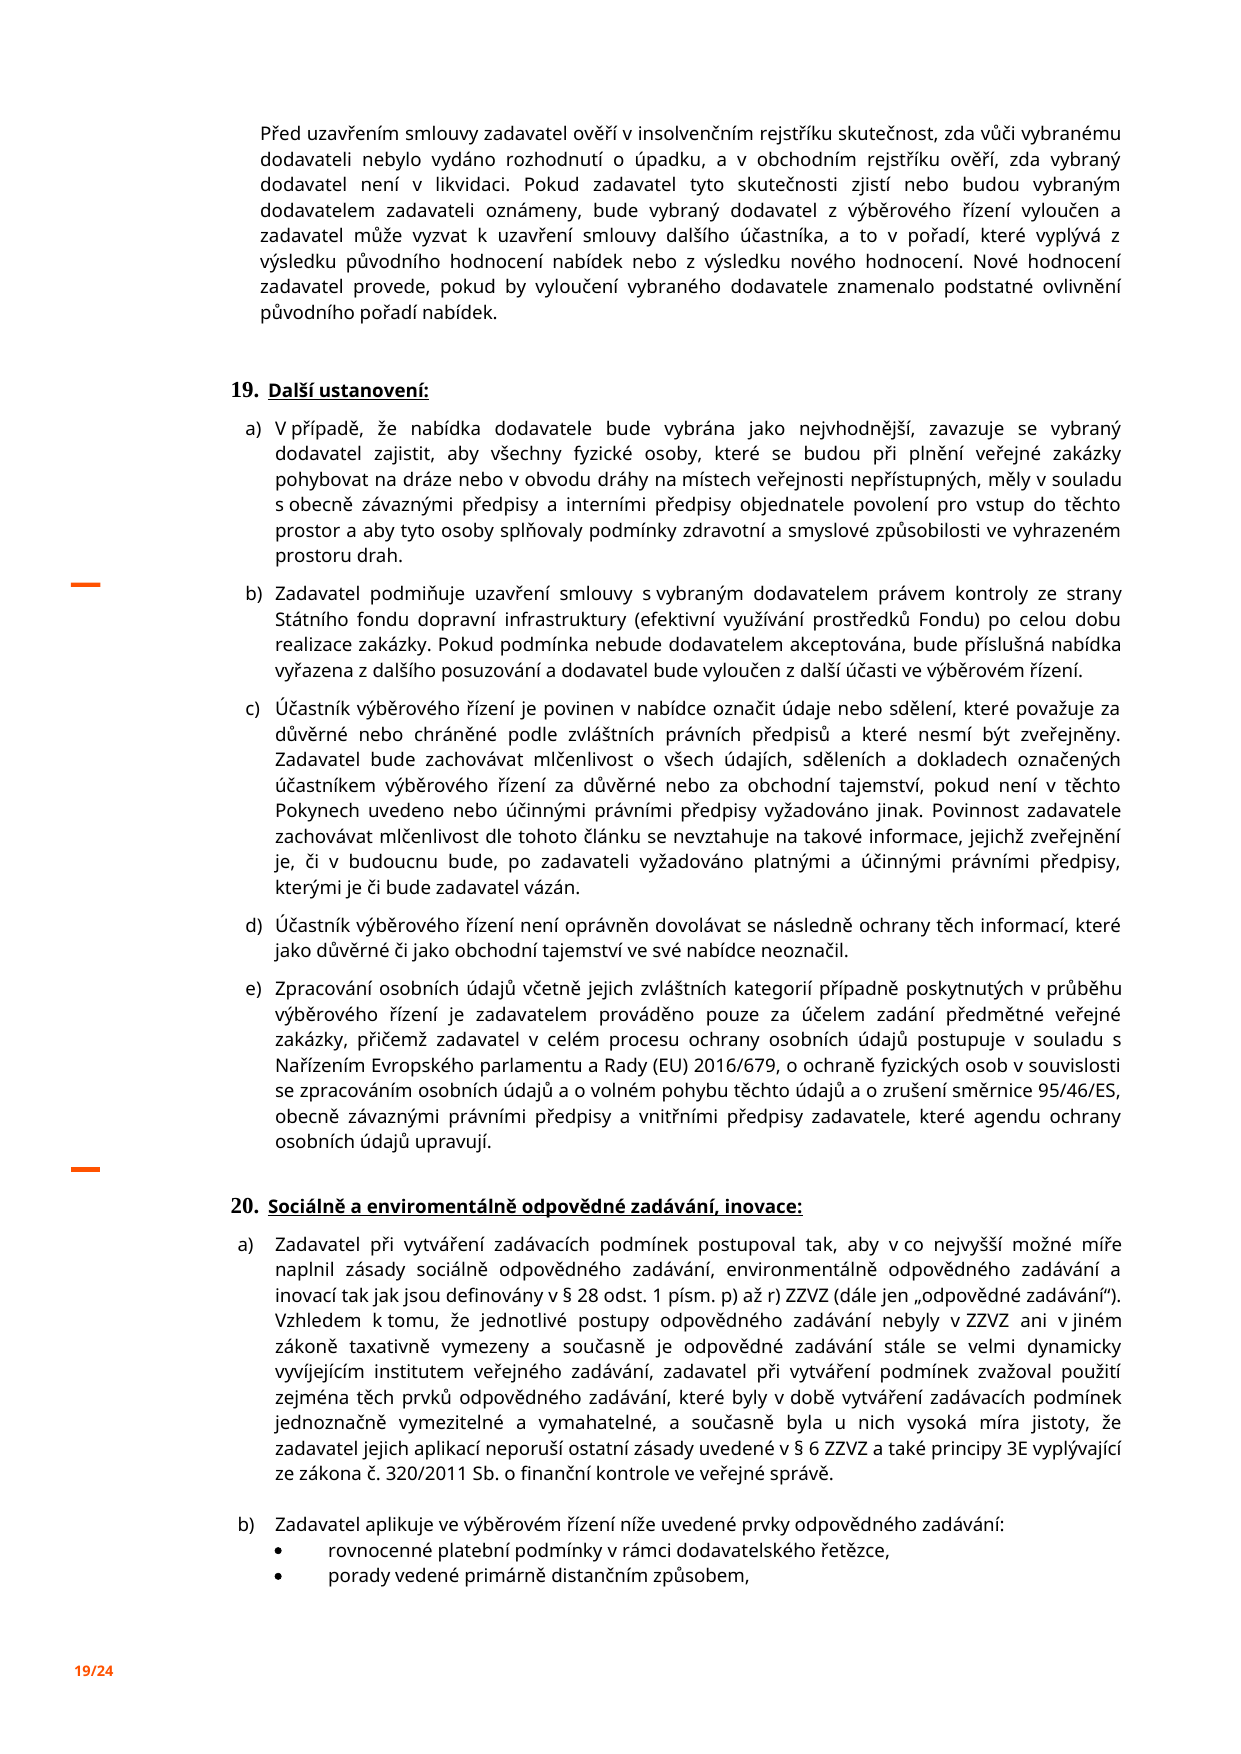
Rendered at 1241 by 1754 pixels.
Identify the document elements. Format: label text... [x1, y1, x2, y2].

text Před uzavřením smlouvy zadavatel ověří v insolvenčním rejstříku skutečnost, zda vůči vybranému dodavateli nebylo vydáno rozhodnutí o úpadku, a v obchodním rejstříku ověří, zda vybraný dodavatel není v likvidaci. Pokud zadavatel tyto skutečnosti zjistí nebo budou vybraným dodavatelem zadavateli oznámeny, bude vybraný dodavatel z výběrového řízení vyloučen a zadavatel může vyzvat k uzavření smlouvy dalšího účastníka, a to v pořadí, které vyplývá z výsledku původního hodnocení nabídek nebo z výsledku nového hodnocení. Nové hodnocení zadavatel provede, pokud by vyloučení vybraného dodavatele znamenalo podstatné ovlivnění původního pořadí nabídek. [260, 121, 1122, 325]
list Zadavatel podmiňuje uzavření smlouvy s vybraným dodavatelem právem kontroly ze strany Státního fondu dopravní infrastruktury (efektivní využívání prostředků Fondu) po celou dobu realizace zakázky. Pokud podmínka nebude dodavatelem akceptována, bude příslušná nabídka vyřazena z dalšího posuzování a dodavatel bude vyloučen z další účasti ve výběrovém řízení. [245, 581, 1122, 683]
list Zadavatel aplikuje ve výběrovém řízení níže uvedené prvky odpovědného zadávání: [237, 1512, 1122, 1537]
text porady vedené primárně distančním způsobem, [275, 1563, 1122, 1588]
list V případě, že nabídka dodavatele bude vybrána jako nejvhodnější, zavazuje se vybraný dodavatel zajistit, aby všechny fyzické osoby, které se budou při plnění veřejné zakázky pohybovat na dráze nebo v obvodu dráhy na místech veřejnosti nepřístupných, měly v souladu s obecně závaznými předpisy a interními předpisy objednatele povolení pro vstup do těchto prostor a aby tyto osoby splňovaly podmínky zdravotní a smyslové způsobilosti ve vyhrazeném prostoru drah. [245, 415, 1122, 568]
text rovnocenné platební podmínky v rámci dodavatelského řetězce, [275, 1537, 1122, 1563]
list Účastník výběrového řízení je povinen v nabídce označit údaje nebo sdělení, které považuje za důvěrné nebo chráněné podle zvláštních právních předpisů a které nesmí být zveřejněny. Zadavatel bude zachovávat mlčenlivost o všech údajích, sděleních a dokladech označených účastníkem výběrového řízení za důvěrné nebo za obchodní tajemství, pokud není v těchto Pokynech uvedeno nebo účinnými právními předpisy vyžadováno jinak. Povinnost zadavatele zachovávat mlčenlivost dle tohoto článku se nevztahuje na takové informace, jejichž zveřejnění je, či v budoucnu bude, po zadavateli vyžadováno platnými a účinnými právními předpisy, kterými je či bude zadavatel vázán. [245, 695, 1122, 899]
list Další ustanovení: [230, 376, 1122, 403]
list Sociálně a enviromentálně odpovědné zadávání, inovace: [230, 1192, 1122, 1218]
list Zpracování osobních údajů včetně jejich zvláštních kategorií případně poskytnutých v průběhu výběrového řízení je zadavatelem prováděno pouze za účelem zadání předmětné veřejné zakázky, přičemž zadavatel v celém procesu ochrany osobních údajů postupuje v souladu s Nařízením Evropského parlamentu a Rady (EU) 2016/679, o ochraně fyzických osob v souvislosti se zpracováním osobních údajů a o volném pohybu těchto údajů a o zrušení směrnice 95/46/ES, obecně závaznými právními předpisy a vnitřními předpisy zadavatele, které agendu ochrany osobních údajů upravují. [245, 976, 1122, 1154]
list Účastník výběrového řízení není oprávněn dovolávat se následně ochrany těch informací, které jako důvěrné či jako obchodní tajemství ve své nabídce neoznačil. [245, 912, 1122, 963]
list Zadavatel při vytváření zadávacích podmínek postupoval tak, aby v co nejvyšší možné míře naplnil zásady sociálně odpovědného zadávání, environmentálně odpovědného zadávání a inovací tak jak jsou definovány v § 28 odst. 1 písm. p) až r) ZZVZ (dále jen „odpovědné zadávání“). Vzhledem k tomu, že jednotlivé postupy odpovědného zadávání nebyly v ZZVZ ani v jiném zákoně taxativně vymezeny a současně je odpovědné zadávání stále se velmi dynamicky vyvíjejícím institutem veřejného zadávání, zadavatel při vytváření podmínek zvažoval použití zejména těch prvků odpovědného zadávání, které byly v době vytváření zadávacích podmínek jednoznačně vymezitelné a vymahatelné, a současně byla u nich vysoká míra jistoty, že zadavatel jejich aplikací neporuší ostatní zásady uvedené v § 6 ZZVZ a také principy 3E vyplývající ze zákona č. 320/2011 Sb. o finanční kontrole ve veřejné správě. [237, 1231, 1122, 1486]
